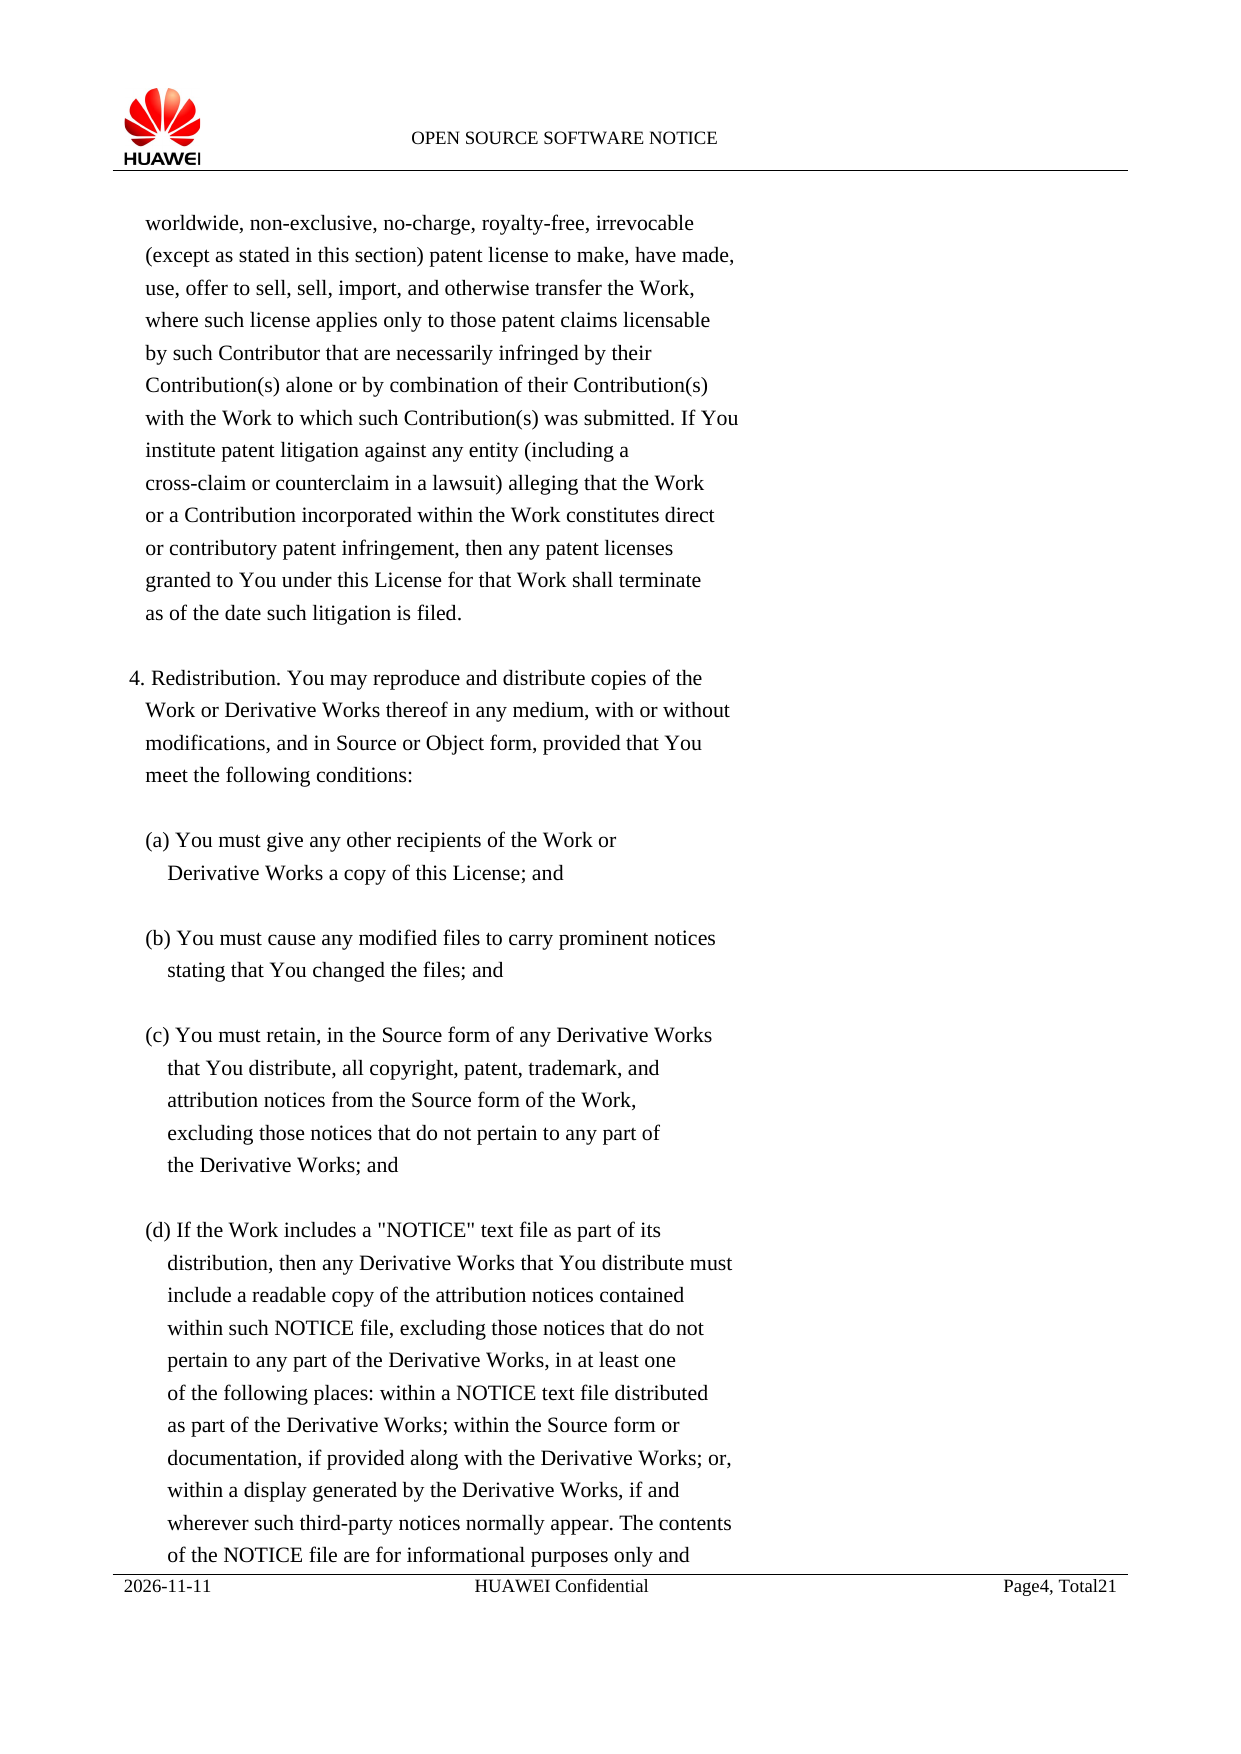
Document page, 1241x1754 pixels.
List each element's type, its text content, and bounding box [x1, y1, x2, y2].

picture [124, 88, 201, 165]
